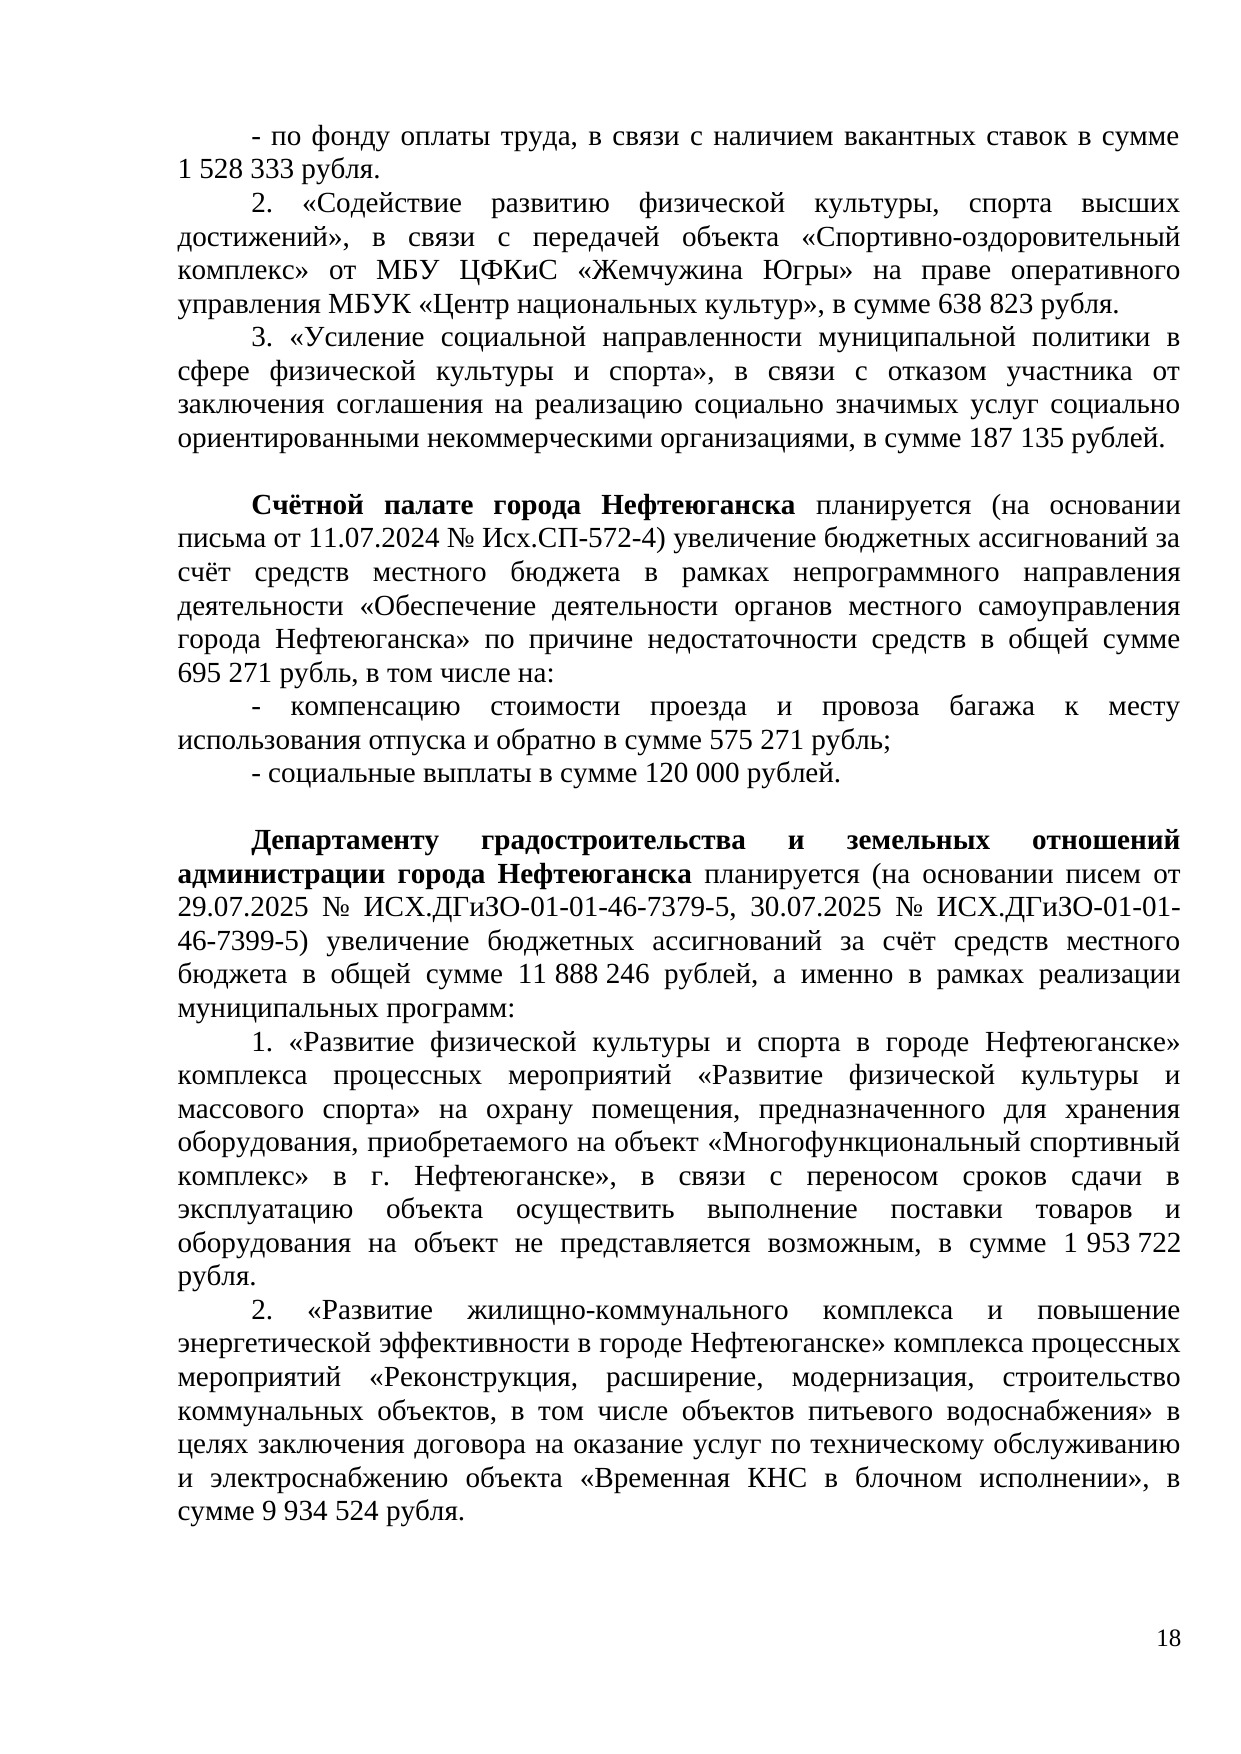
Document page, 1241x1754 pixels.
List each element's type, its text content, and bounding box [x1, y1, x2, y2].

text - компенсацию стоимости проезда и провоза багажа к месту использования отпуска и обратно в сумме 575 271 рубль; [177, 688, 1181, 755]
text - по фонду оплаты труда, в связи с наличием вакантных ставок в сумме 1 528 333 рубля. [177, 118, 1181, 185]
text 2. «Содействие развитию физической культуры, спорта высших достижений», в связи с передачей объекта «Спортивно-оздоровительный комплекс» от МБУ ЦФКиС «Жемчужина Югры» на праве оперативного управления МБУК «Центр национальных культур», в сумме 638 823 рубля. [177, 185, 1181, 319]
text 2. «Развитие жилищно-коммунального комплекса и повышение энергетической эффективности в городе Нефтеюганске» комплекса процессных мероприятий «Реконструкция, расширение, модернизация, строительство коммунальных объектов, в том числе объектов питьевого водоснабжения» в целях заключения договора на оказание услуг по техническому обслуживанию и электроснабжению объекта «Временная КНС в блочном исполнении», в сумме 9 934 524 рубля. [177, 1292, 1181, 1527]
text Департаменту градостроительства и земельных отношений администрации города Нефтеюганска планируется (на основании писем от 29.07.2025 № ИСХ.ДГиЗО-01-01-46-7379-5, 30.07.2025 № ИСХ.ДГиЗО-01-01-46-7399-5) увеличение бюджетных ассигнований за счёт средств местного бюджета в общей сумме 11 888 246 рублей, а именно в рамках реализации муниципальных программ: [177, 822, 1181, 1024]
text - социальные выплаты в сумме 120 000 рублей. [177, 755, 1181, 789]
text 1. «Развитие физической культуры и спорта в городе Нефтеюганске» комплекса процессных мероприятий «Развитие физической культуры и массового спорта» на охрану помещения, предназначенного для хранения оборудования, приобретаемого на объект «Многофункциональный спортивный комплекс» в г. Нефтеюганске», в связи с переносом сроков сдачи в эксплуатацию объекта осуществить выполнение поставки товаров и оборудования на объект не представляется возможным, в сумме 1 953 722 рубля. [177, 1024, 1181, 1292]
text Счётной палате города Нефтеюганска планируется (на основании письма от 11.07.2024 № Исх.СП-572-4) увеличение бюджетных ассигнований за счёт средств местного бюджета в рамках непрограммного направления деятельности «Обеспечение деятельности органов местного самоуправления города Нефтеюганска» по причине недостаточности средств в общей сумме 695 271 рубль, в том числе на: [177, 487, 1181, 688]
text 3. «Усиление социальной направленности муниципальной политики в сфере физической культуры и спорта», в связи с отказом участника от заключения соглашения на реализацию социально значимых услуг социально ориентированными некоммерческими организациями, в сумме 187 135 рублей. [177, 319, 1181, 453]
